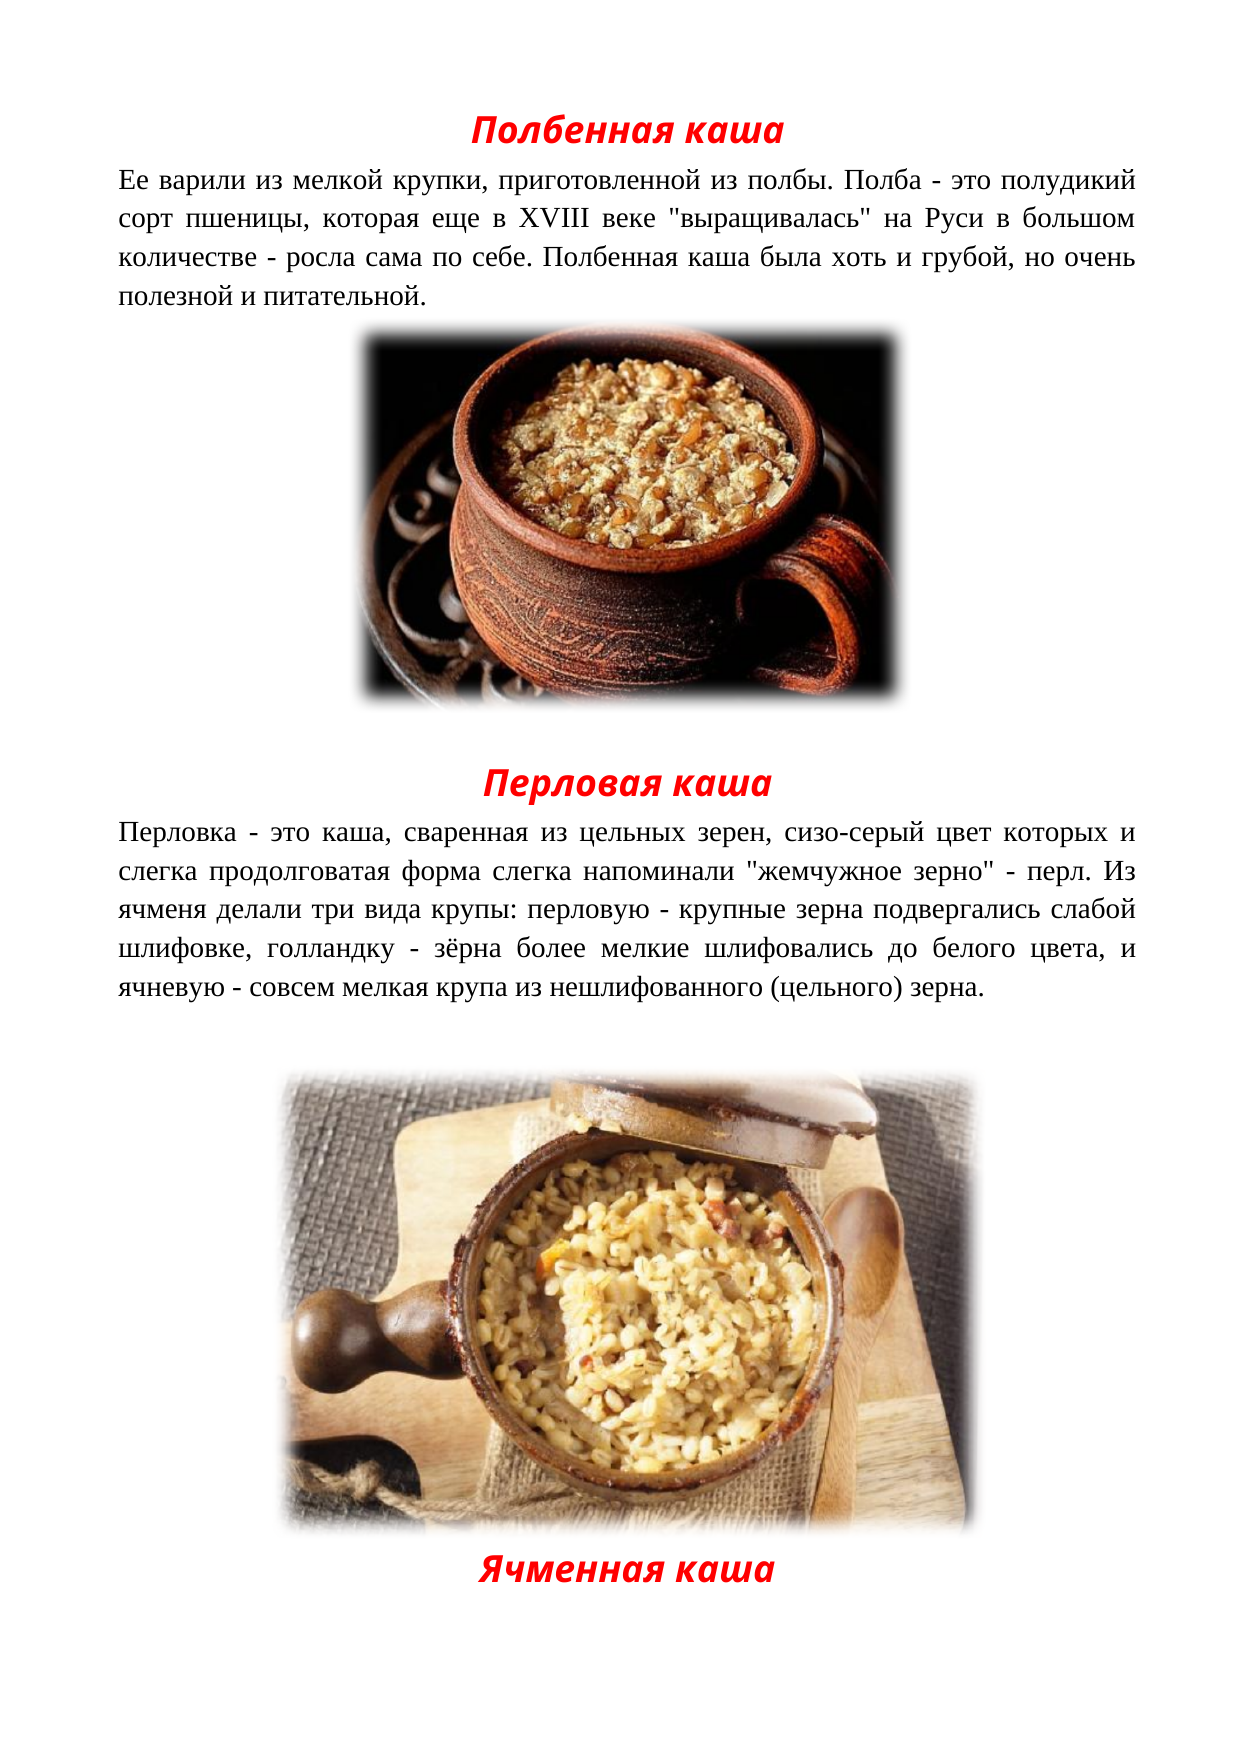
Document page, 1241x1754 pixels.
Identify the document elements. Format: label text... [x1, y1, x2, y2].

text Ячменная каша [118, 1542, 1137, 1593]
picture [377, 346, 884, 685]
text Полбенная каша [118, 103, 1137, 154]
text Перловая каша [118, 756, 1137, 807]
picture [302, 1095, 958, 1510]
text Перловка - это каша, сваренная из цельных зерен, сизо-серый цвет которых и слегка продолговатая форма слегка напоминали "жемчужное зерно" - перл. Из ячменя делали три вида крупы: перловую - крупные зерна подвергались слабой шлифовке, голландку - зёрна более мелкие шлифовались до белого цвета, и ячневую - совсем мелкая крупа из нешлифованного (цельного) зерна. [118, 814, 1137, 1002]
text Ее варили из мелкой крупки, приготовленной из полбы. Полба - это полудикий сорт пшеницы, которая еще в ХVIII веке "выращивалась" на Руси в большом количестве - росла сама по себе. Полбенная каша была хоть и грубой, но очень полезной и питательной. [118, 162, 1137, 311]
